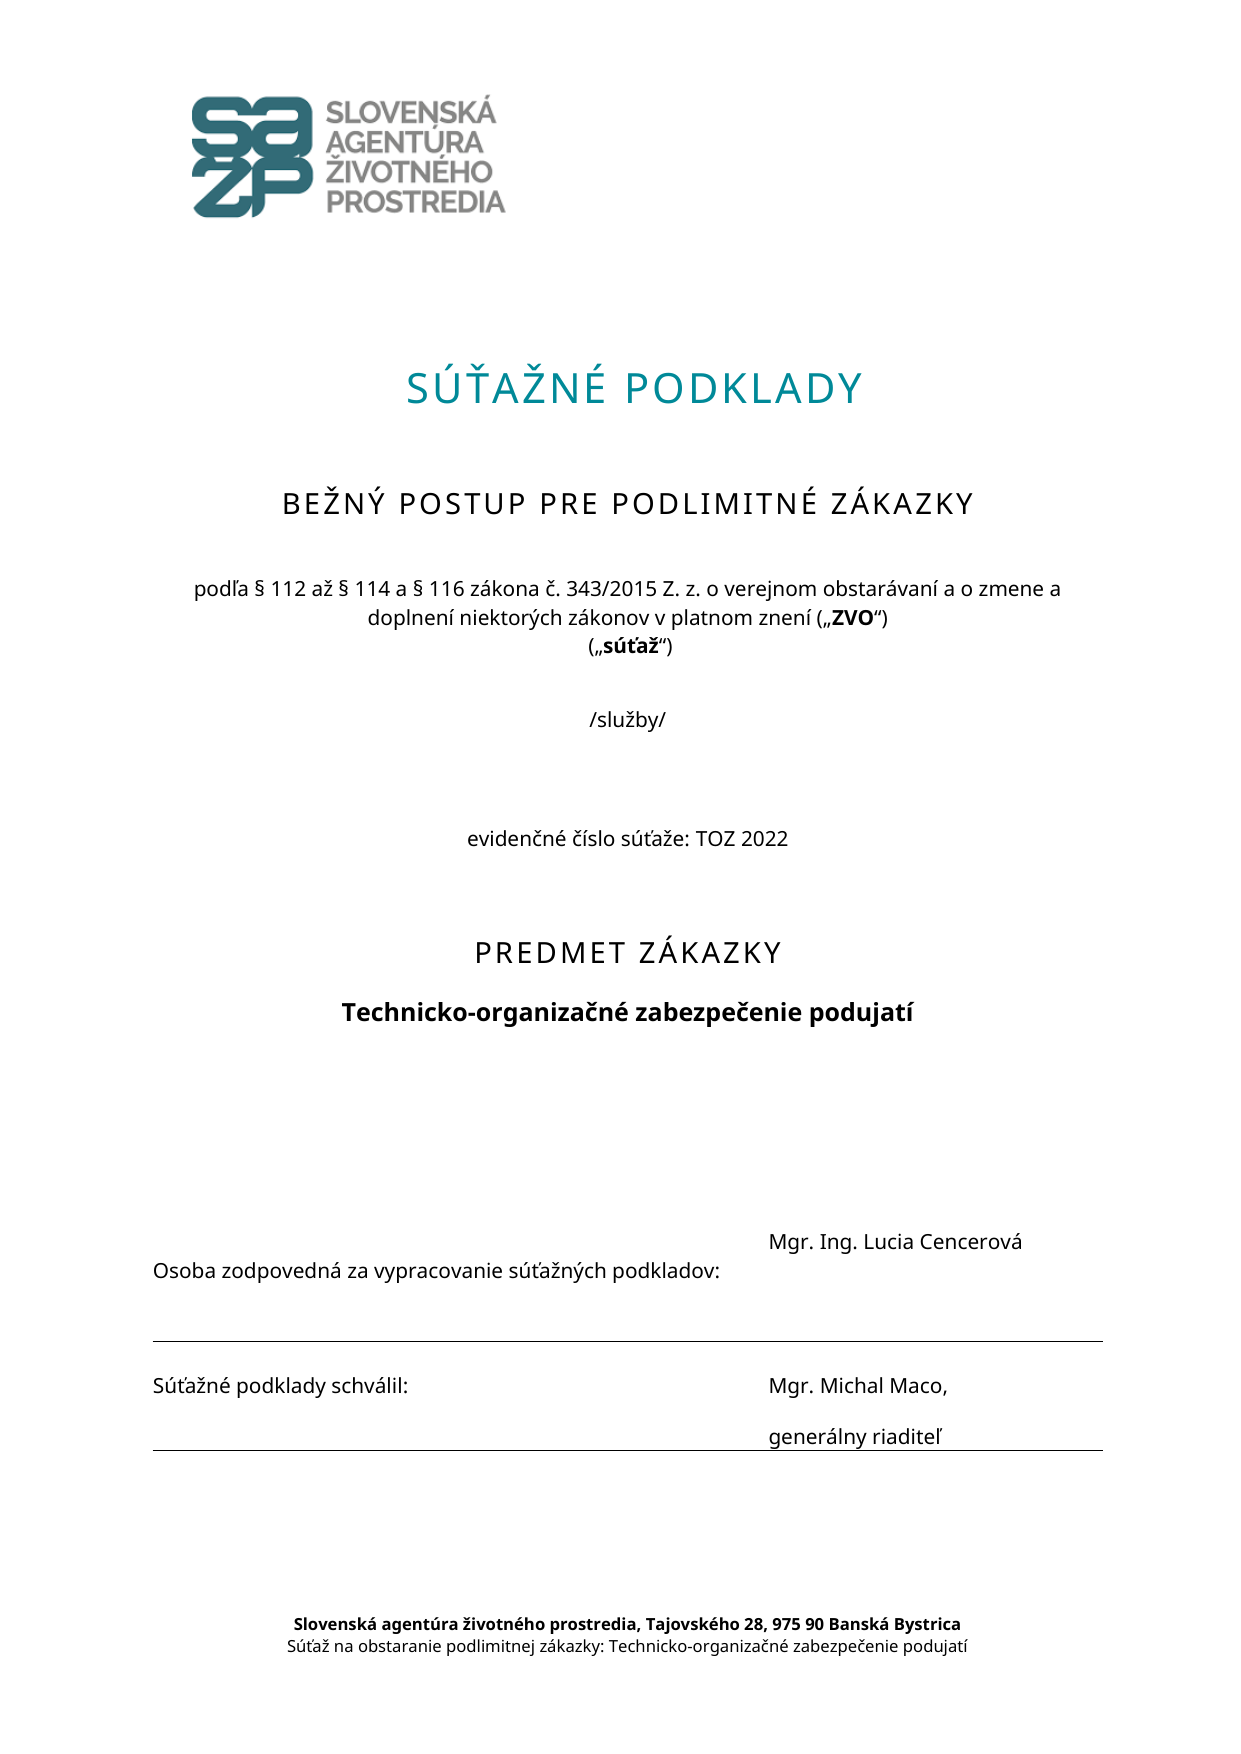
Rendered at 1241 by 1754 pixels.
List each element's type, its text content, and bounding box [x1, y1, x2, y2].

table_header Mgr. Ing. Lucia Cencerová [768, 1199, 1102, 1341]
text evidenčné číslo súťaže: TOZ 2022 [162, 824, 1093, 853]
text podľa § 112 až § 114 a § 116 zákona č. 343/2015 Z. z. o verejnom obstarávaní a o zmene a doplnení niektorých zákonov v platnom znení („ZVO“) („súťaž“) [162, 574, 1093, 659]
table_header Osoba zodpovedná za vypracovanie súťažných podkladov: [153, 1199, 768, 1341]
text predmet zákazky [162, 932, 1093, 972]
text BEŽNÝ postup PRE PODLIMITNÉ ZÁKAZKY [162, 483, 1093, 523]
text Súťažné podklady [162, 358, 1093, 415]
table_cell Mgr. Michal Maco, generálny riaditeľ [768, 1342, 1102, 1450]
table_cell Súťažné podklady schválil: [153, 1342, 768, 1450]
text /služby/ [162, 705, 1093, 733]
text Technicko-organizačné zabezpečenie podujatí [162, 995, 1093, 1029]
picture [162, 73, 528, 245]
